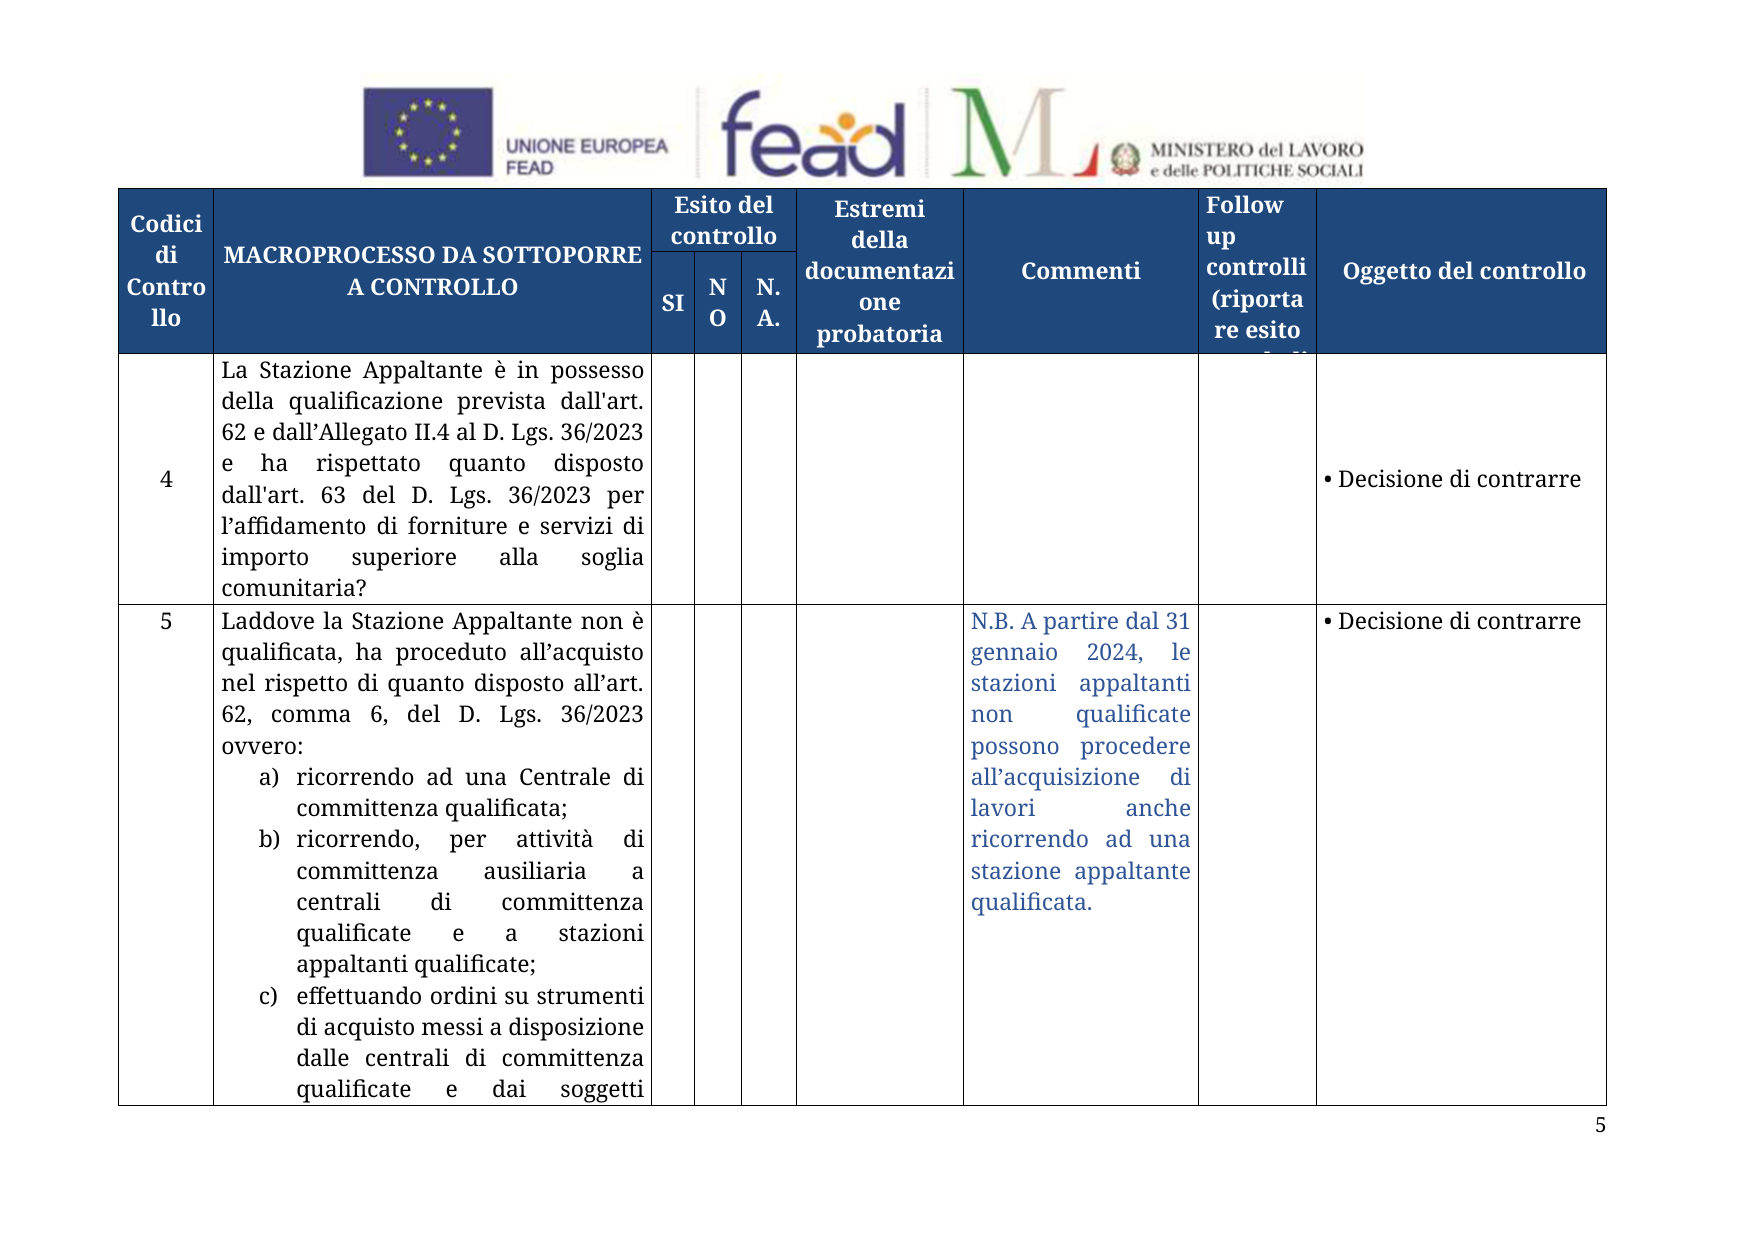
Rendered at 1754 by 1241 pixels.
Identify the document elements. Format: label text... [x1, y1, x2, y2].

table_header Estremi della documentazione probatoria [797, 189, 963, 353]
table_cell SI [652, 252, 694, 353]
table_cell [742, 605, 796, 1105]
table_cell [695, 354, 741, 604]
table_cell [652, 605, 694, 1105]
table_cell [1199, 605, 1316, 1105]
table_header Esito del controllo [652, 189, 796, 251]
table_header Codici di Controllo [119, 189, 213, 353]
table_cell [742, 354, 796, 604]
table_cell La Stazione Appaltante è in possesso della qualificazione prevista dall'art. 62 e dall’Allegato II.4 al D. Lgs. 36/2023 e ha rispettato quanto disposto dall'art. 63 del D. Lgs. 36/2023 per l’affidamento di forniture e servizi di importo superiore alla soglia comunitaria? [214, 354, 651, 604]
table_cell N.A. [742, 252, 796, 353]
picture [360, 73, 1365, 188]
table_cell 4 [119, 354, 213, 604]
table_cell • Decisione di contrarre [1317, 354, 1606, 604]
table_cell [695, 605, 741, 1105]
table_cell [1199, 354, 1316, 604]
table_cell [797, 354, 963, 604]
table_cell [797, 605, 963, 1105]
table_cell [652, 354, 694, 604]
table_header Follow up controlli (riportare esito e verbali di riferimento) [1199, 189, 1316, 353]
table_cell NO [695, 252, 741, 353]
table_cell [964, 354, 1198, 604]
table_cell 5 [119, 605, 213, 1105]
table_header Commenti [964, 189, 1198, 353]
table_header MACROPROCESSO DA SOTTOPORRE A CONTROLLO [214, 189, 651, 353]
table_cell • Decisione di contrarre [1317, 605, 1606, 1105]
table_header Oggetto del controllo [1317, 189, 1606, 353]
